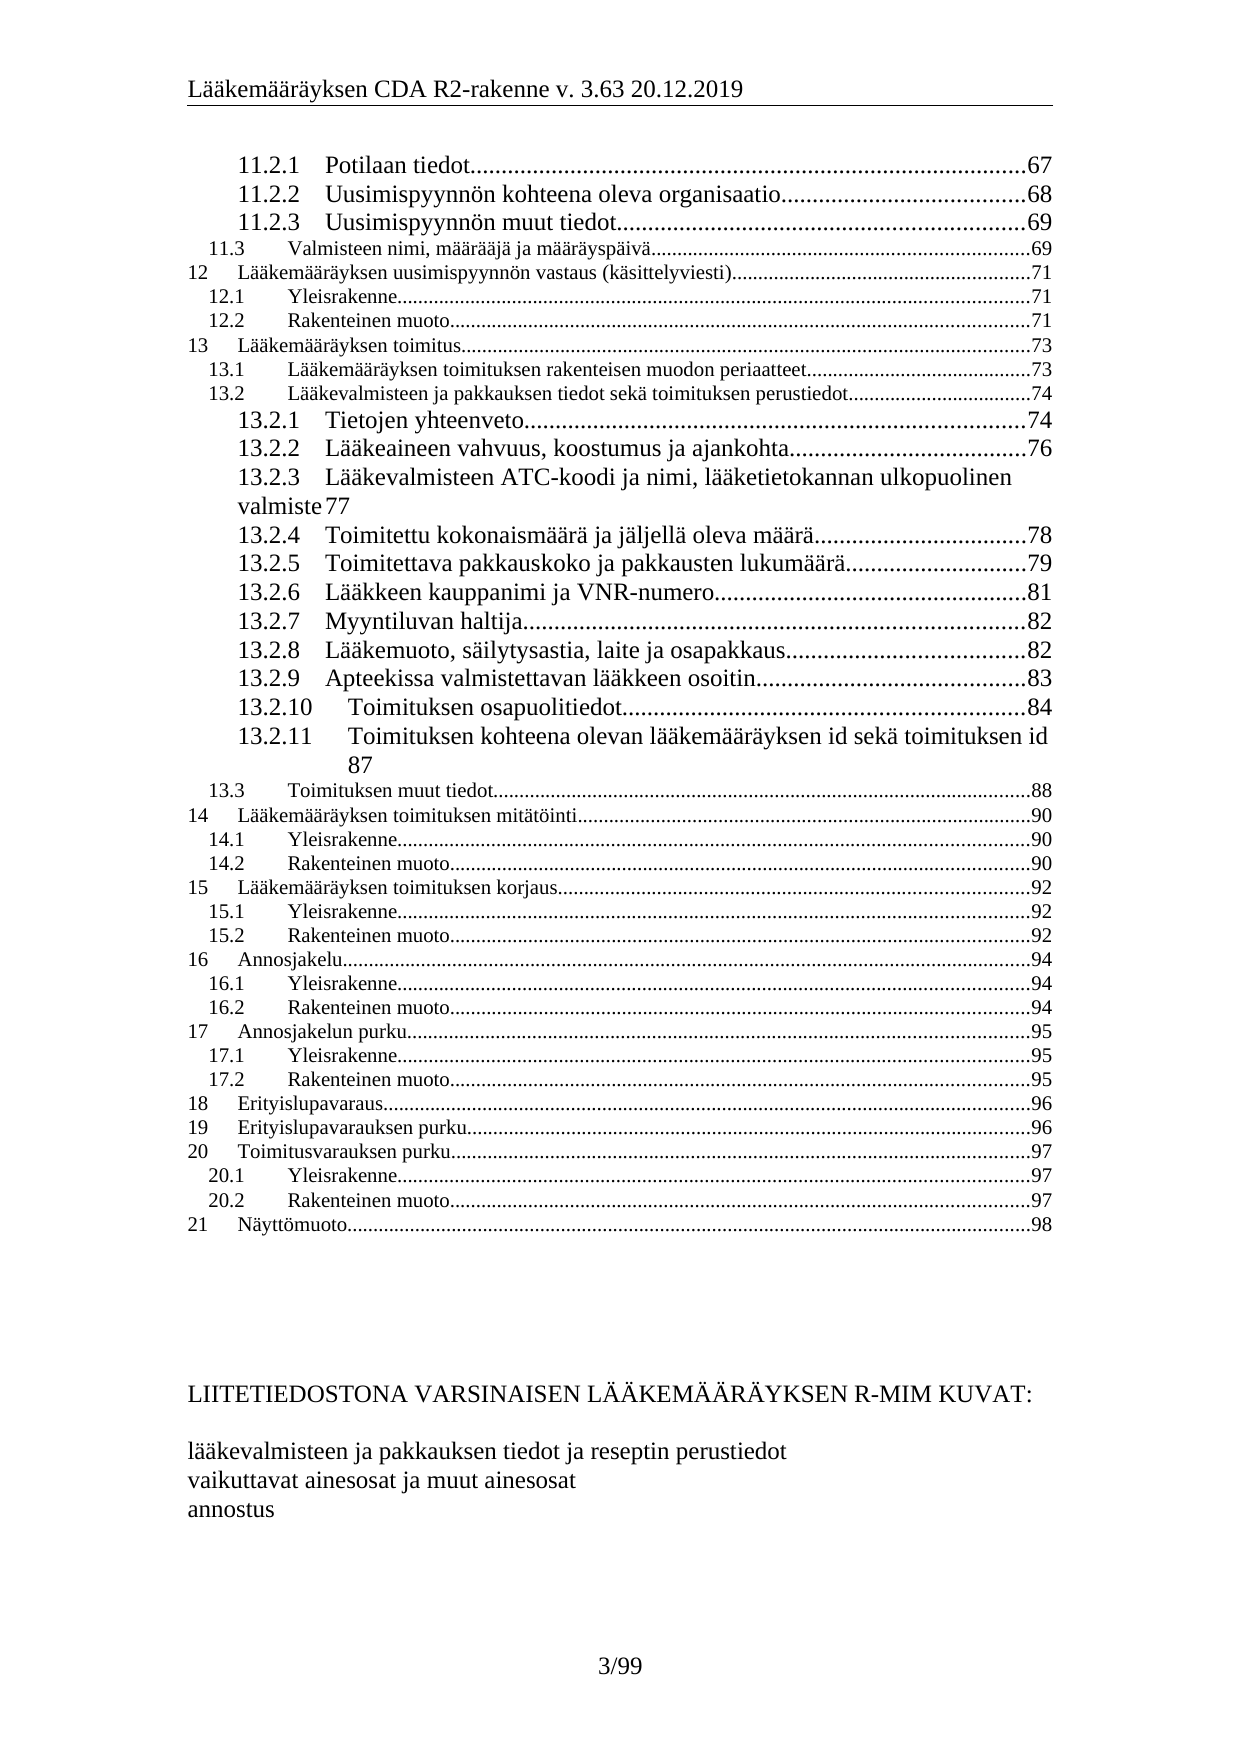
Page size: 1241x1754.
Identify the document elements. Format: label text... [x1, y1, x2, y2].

text lääkevalmisteen ja pakkauksen tiedot ja reseptin perustiedot [187, 1436, 1053, 1465]
text LIITETIEDOSTONA VARSINAISEN LÄÄKEMÄÄRÄYKSEN R-MIM KUVAT: [187, 1379, 1053, 1407]
text vaikuttavat ainesosat ja muut ainesosat [187, 1465, 1053, 1494]
text annostus [187, 1494, 1053, 1522]
